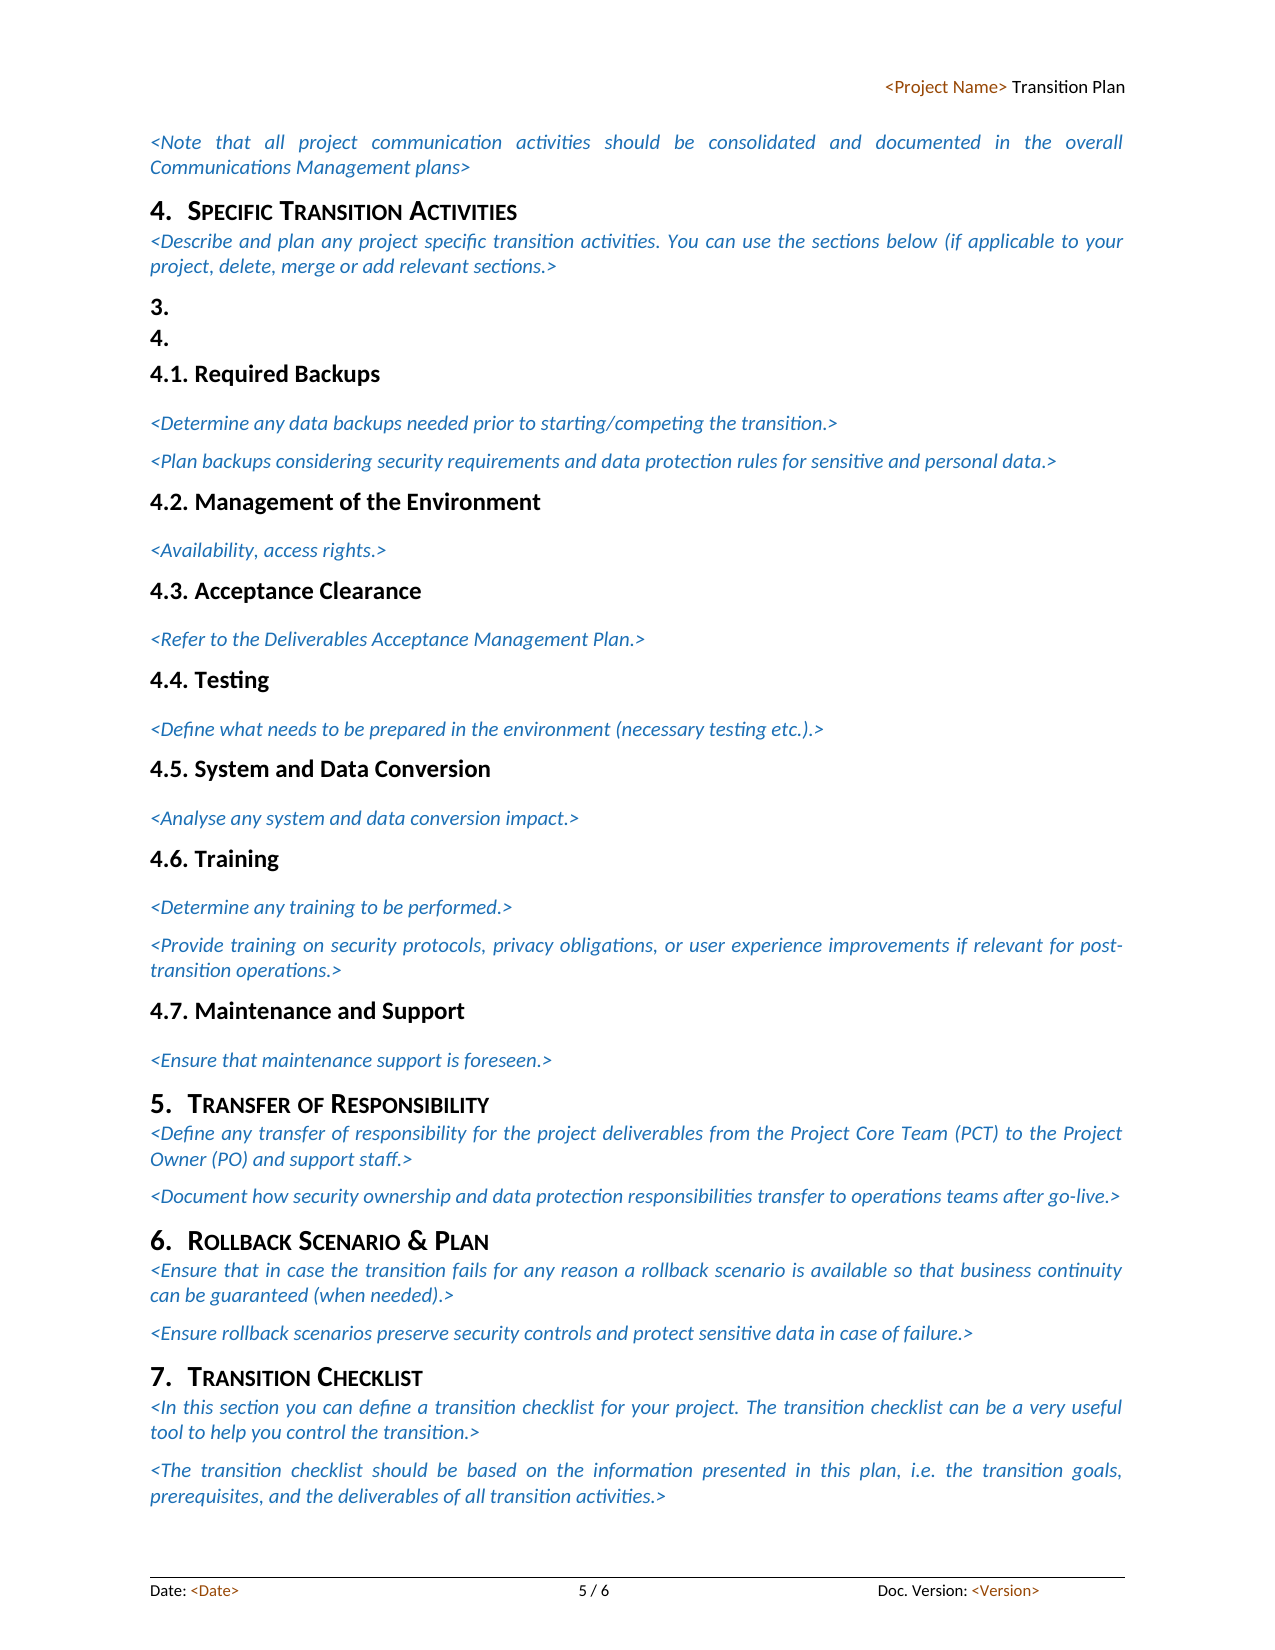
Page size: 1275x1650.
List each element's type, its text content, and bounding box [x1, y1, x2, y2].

text <Ensure that maintenance support is foreseen.> [150, 1047, 1125, 1072]
text <Document how security ownership and data protection responsibilities transfer to operations teams after go-live.> [150, 1184, 1125, 1209]
text <Plan backups considering security requirements and data protection rules for sensitive and personal data.> [150, 448, 1125, 473]
text <Define any transfer of responsibility for the project deliverables from the Project Core Team (PCT) to the Project Owner (PO) and support staff.> [150, 1120, 1125, 1171]
text <In this section you can define a transition checklist for your project. The transition checklist can be a very useful tool to help you control the transition.> [150, 1394, 1125, 1445]
text <Ensure rollback scenarios preserve security controls and protect sensitive data in case of failure.> [150, 1321, 1125, 1346]
text <Define what needs to be prepared in the environment (necessary testing etc.).> [150, 716, 1125, 741]
subtitle Acceptance Clearance [150, 575, 1125, 606]
text <Determine any data backups needed prior to starting/competing the transition.> [150, 410, 1125, 435]
text <Determine any training to be performed.> [150, 894, 1125, 920]
text <Provide training on security protocols, privacy obligations, or user experience improvements if relevant for post-transition operations.> [150, 932, 1125, 983]
subtitle Maintenance and Support [150, 996, 1125, 1026]
text <Refer to the Deliverables Acceptance Management Plan.> [150, 626, 1125, 652]
subtitle Rollback Scenario & Plan [150, 1222, 1125, 1257]
subtitle Transition Checklist [150, 1358, 1125, 1394]
subtitle Transfer of Responsibility [150, 1085, 1125, 1120]
text <Describe and plan any project specific transition activities. You can use the sections below (if applicable to your project, delete, merge or add relevant sections.> [150, 228, 1125, 279]
subtitle Management of the Environment [150, 486, 1125, 516]
text <Analyse any system and data conversion impact.> [150, 805, 1125, 830]
text <Ensure that in case the transition fails for any reason a rollback scenario is available so that business continuity can be guaranteed (when needed).> [150, 1257, 1125, 1308]
text <The transition checklist should be based on the information presented in this plan, i.e. the transition goals, prerequisites, and the deliverables of all transition activities.> [150, 1457, 1125, 1508]
subtitle Testing [150, 664, 1125, 695]
subtitle Training [150, 843, 1125, 873]
text <Availability, access rights.> [150, 537, 1125, 563]
text <Note that all project communication activities should be consolidated and documented in the overall Communications Management plans> [150, 129, 1125, 180]
subtitle Specific Transition Activities [150, 192, 1125, 228]
subtitle Required Backups [150, 359, 1125, 389]
subtitle System and Data Conversion [150, 754, 1125, 784]
